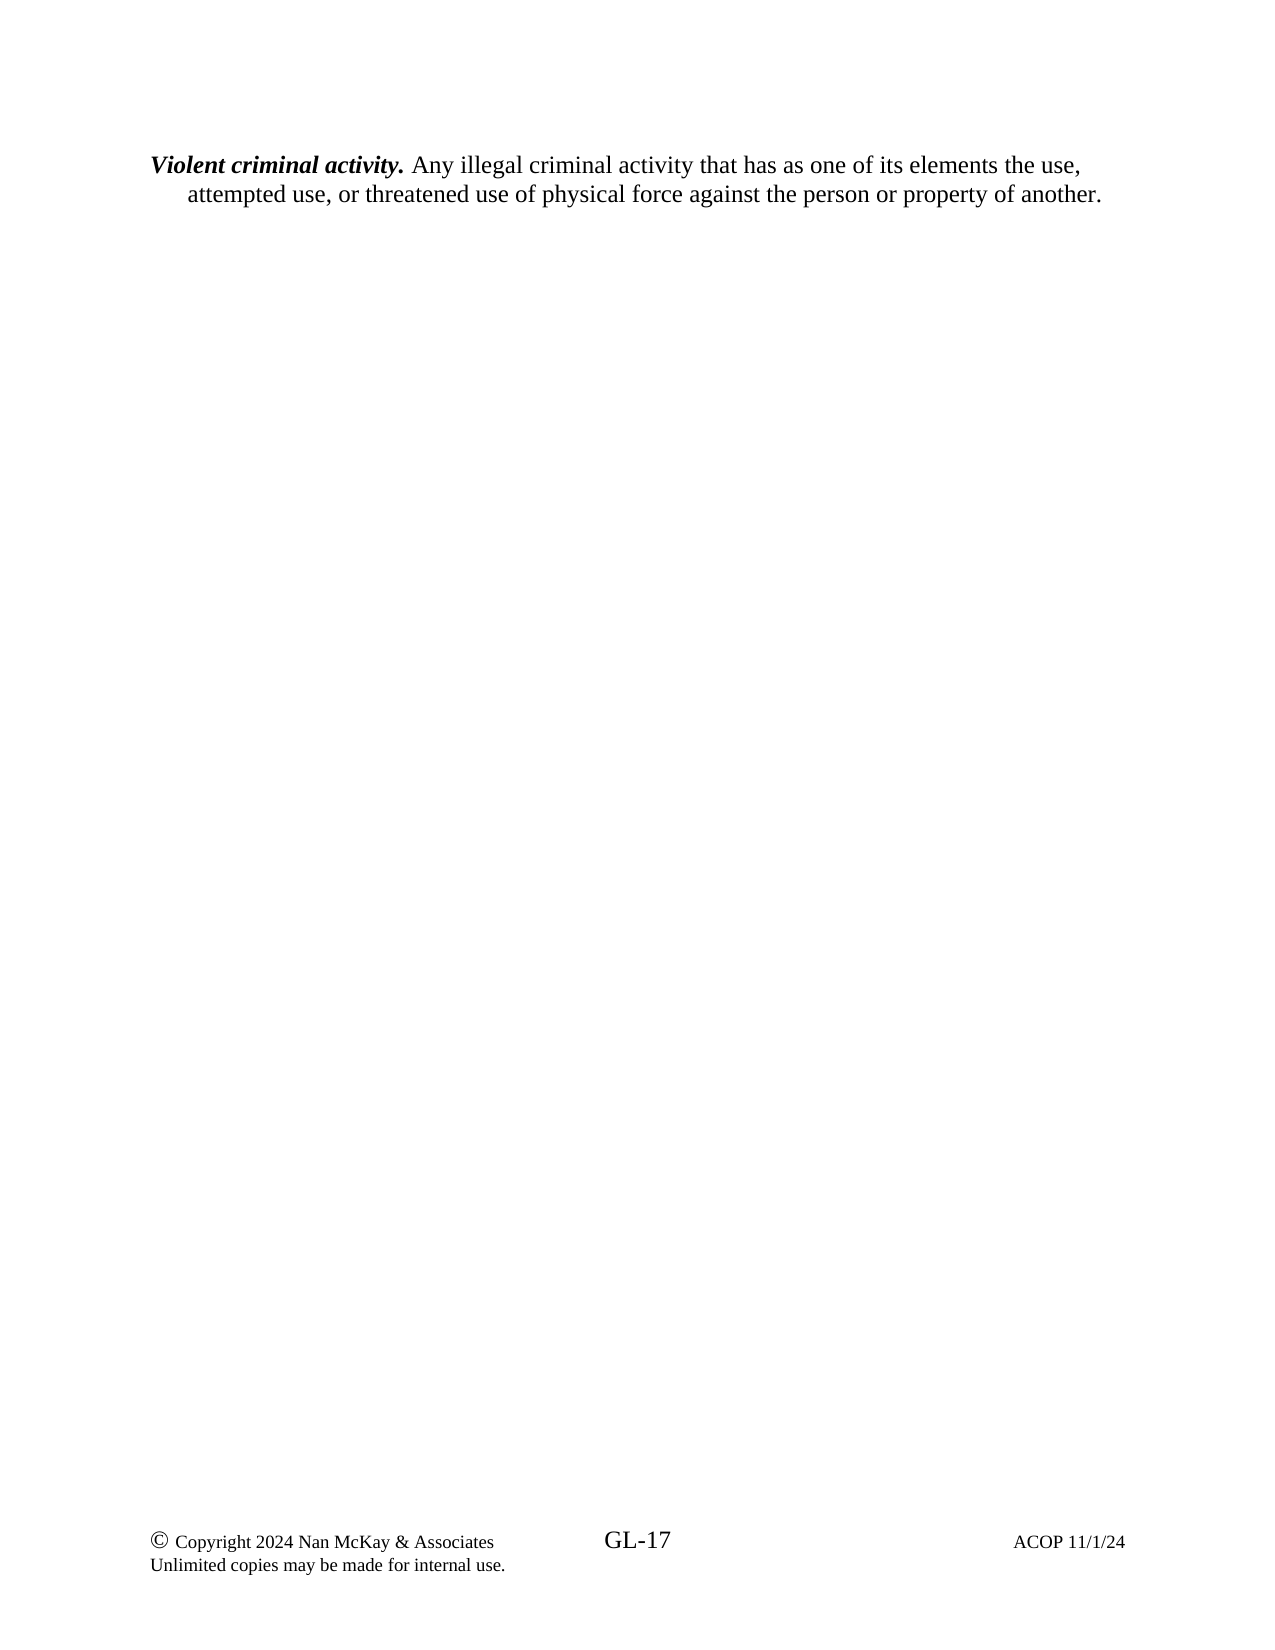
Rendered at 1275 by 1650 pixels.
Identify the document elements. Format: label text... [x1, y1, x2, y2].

text Violent criminal activity. Any illegal criminal activity that has as one of its elements the use, attempted use, or threatened use of physical force against the person or property of another. [150, 150, 1125, 207]
